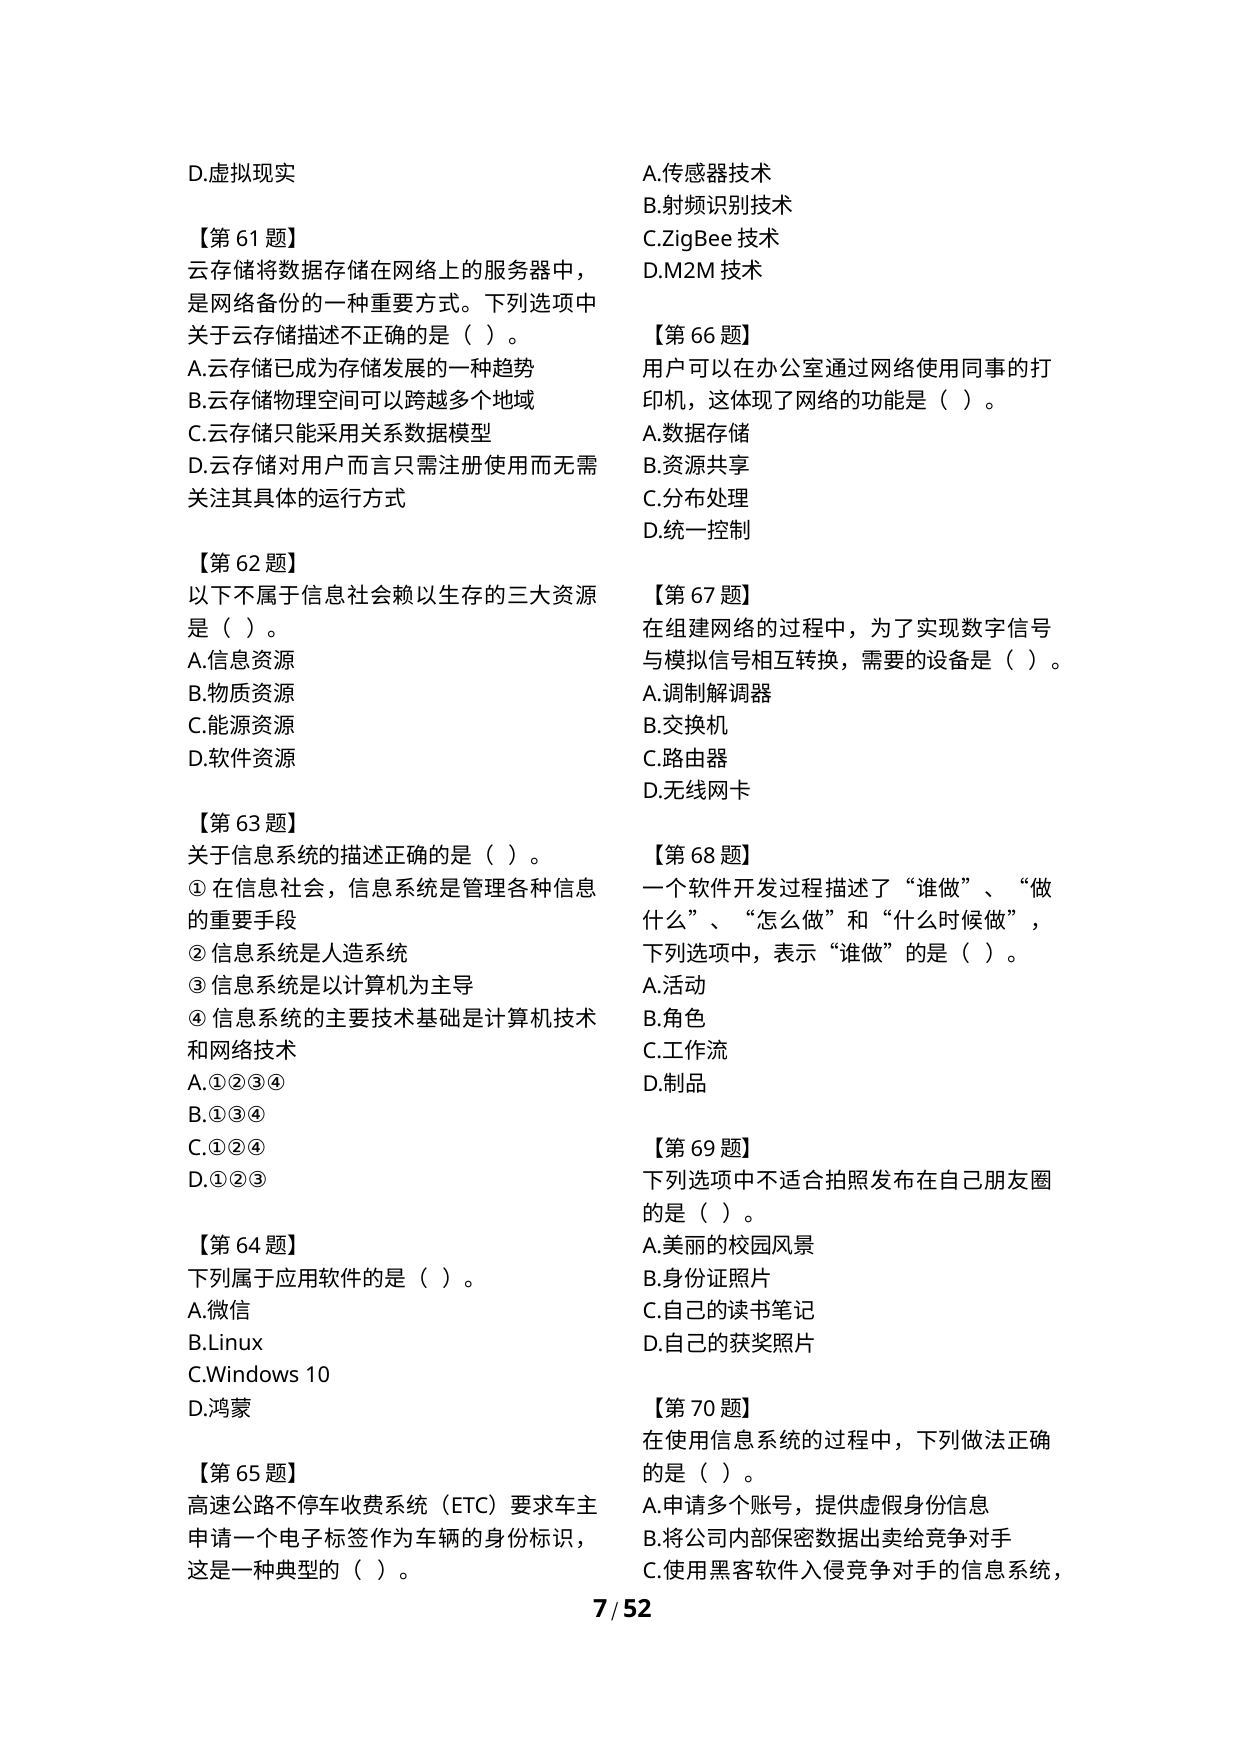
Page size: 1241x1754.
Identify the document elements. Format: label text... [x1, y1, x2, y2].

text D.自己的获奖照片 [642, 1326, 1053, 1358]
text A.数据存储 [642, 416, 1053, 448]
text 在使用信息系统的过程中，下列做法正确的是（ ）。 [642, 1423, 1053, 1488]
text D.无线网卡 [642, 773, 1053, 806]
text B.Linux [187, 1326, 598, 1358]
text 高速公路不停车收费系统（ETC）要求车主申请一个电子标签作为车辆的身份标识，这是一种典型的（ ）。 [187, 1488, 598, 1586]
text B.角色 [642, 1001, 1053, 1033]
text 【第69题】 [642, 1131, 1053, 1163]
text B.物质资源 [187, 676, 598, 708]
text B.交换机 [642, 708, 1053, 741]
text ①在信息社会，信息系统是管理各种信息的重要手段 [187, 871, 598, 936]
text C.ZigBee技术 [642, 221, 1053, 253]
text C.分布处理 [642, 481, 1053, 513]
text D.云存储对用户而言只需注册使用而无需关注其具体的运行方式 [187, 448, 598, 513]
text 下列选项中不适合拍照发布在自己朋友圈的是（ ）。 [642, 1163, 1053, 1228]
text A.申请多个账号，提供虚假身份信息 [642, 1488, 1053, 1521]
text A.调制解调器 [642, 676, 1053, 708]
text D.鸿蒙 [187, 1391, 598, 1423]
text B.将公司内部保密数据出卖给竞争对手 [642, 1521, 1053, 1553]
text 一个软件开发过程描述了“谁做”、“做什么”、“怎么做”和“什么时候做”，下列选项中，表示“谁做”的是（ ）。 [642, 871, 1053, 968]
text B.云存储物理空间可以跨越多个地域 [187, 383, 598, 416]
text A.美丽的校园风景 [642, 1228, 1053, 1261]
text ③信息系统是以计算机为主导 [187, 968, 598, 1001]
text B.资源共享 [642, 448, 1053, 481]
text B.①③④ [187, 1098, 598, 1131]
text A.云存储已成为存储发展的一种趋势 [187, 351, 598, 383]
text 【第62题】 [187, 546, 598, 578]
text 【第67题】 [642, 578, 1053, 611]
text 【第70题】 [642, 1391, 1053, 1423]
text 【第61题】 [187, 221, 598, 253]
text C.Windows 10 [187, 1358, 598, 1391]
text 【第63题】 [187, 806, 598, 838]
text B.射频识别技术 [642, 188, 1053, 221]
text 下列属于应用软件的是（ ）。 [187, 1261, 598, 1293]
text C.能源资源 [187, 708, 598, 741]
text 【第68题】 [642, 838, 1053, 871]
text C.自己的读书笔记 [642, 1293, 1053, 1326]
text 在组建网络的过程中，为了实现数字信号与模拟信号相互转换，需要的设备是（ ）。 [642, 611, 1053, 676]
text A.活动 [642, 968, 1053, 1001]
text D.M2M技术 [642, 253, 1053, 286]
text D.统一控制 [642, 513, 1053, 546]
text A.传感器技术 [642, 156, 1053, 188]
text A.微信 [187, 1293, 598, 1326]
text D.软件资源 [187, 741, 598, 773]
text C.使用黑客软件入侵竞争对手的信息系统，窃取敏感的数据和信息 [642, 1553, 1053, 1586]
text 用户可以在办公室通过网络使用同事的打印机，这体现了网络的功能是（ ）。 [642, 351, 1053, 416]
text C.路由器 [642, 741, 1053, 773]
text A.信息资源 [187, 643, 598, 676]
text D.虚拟现实 [187, 156, 598, 188]
text C.①②④ [187, 1131, 598, 1163]
text ④信息系统的主要技术基础是计算机技术和网络技术 [187, 1001, 598, 1066]
text A.①②③④ [187, 1066, 598, 1098]
text 【第66题】 [642, 318, 1053, 351]
text 关于信息系统的描述正确的是（ ）。 [187, 838, 598, 871]
text 【第64题】 [187, 1228, 598, 1261]
text ②信息系统是人造系统 [187, 936, 598, 968]
text B.身份证照片 [642, 1261, 1053, 1293]
text 以下不属于信息社会赖以生存的三大资源是（ ）。 [187, 578, 598, 643]
text D.制品 [642, 1066, 1053, 1098]
text 【第65题】 [187, 1456, 598, 1488]
text C.云存储只能采用关系数据模型 [187, 416, 598, 448]
text D.①②③ [187, 1163, 598, 1196]
text 云存储将数据存储在网络上的服务器中，是网络备份的一种重要方式。下列选项中关于云存储描述不正确的是（ ）。 [187, 253, 598, 351]
text C.工作流 [642, 1033, 1053, 1066]
